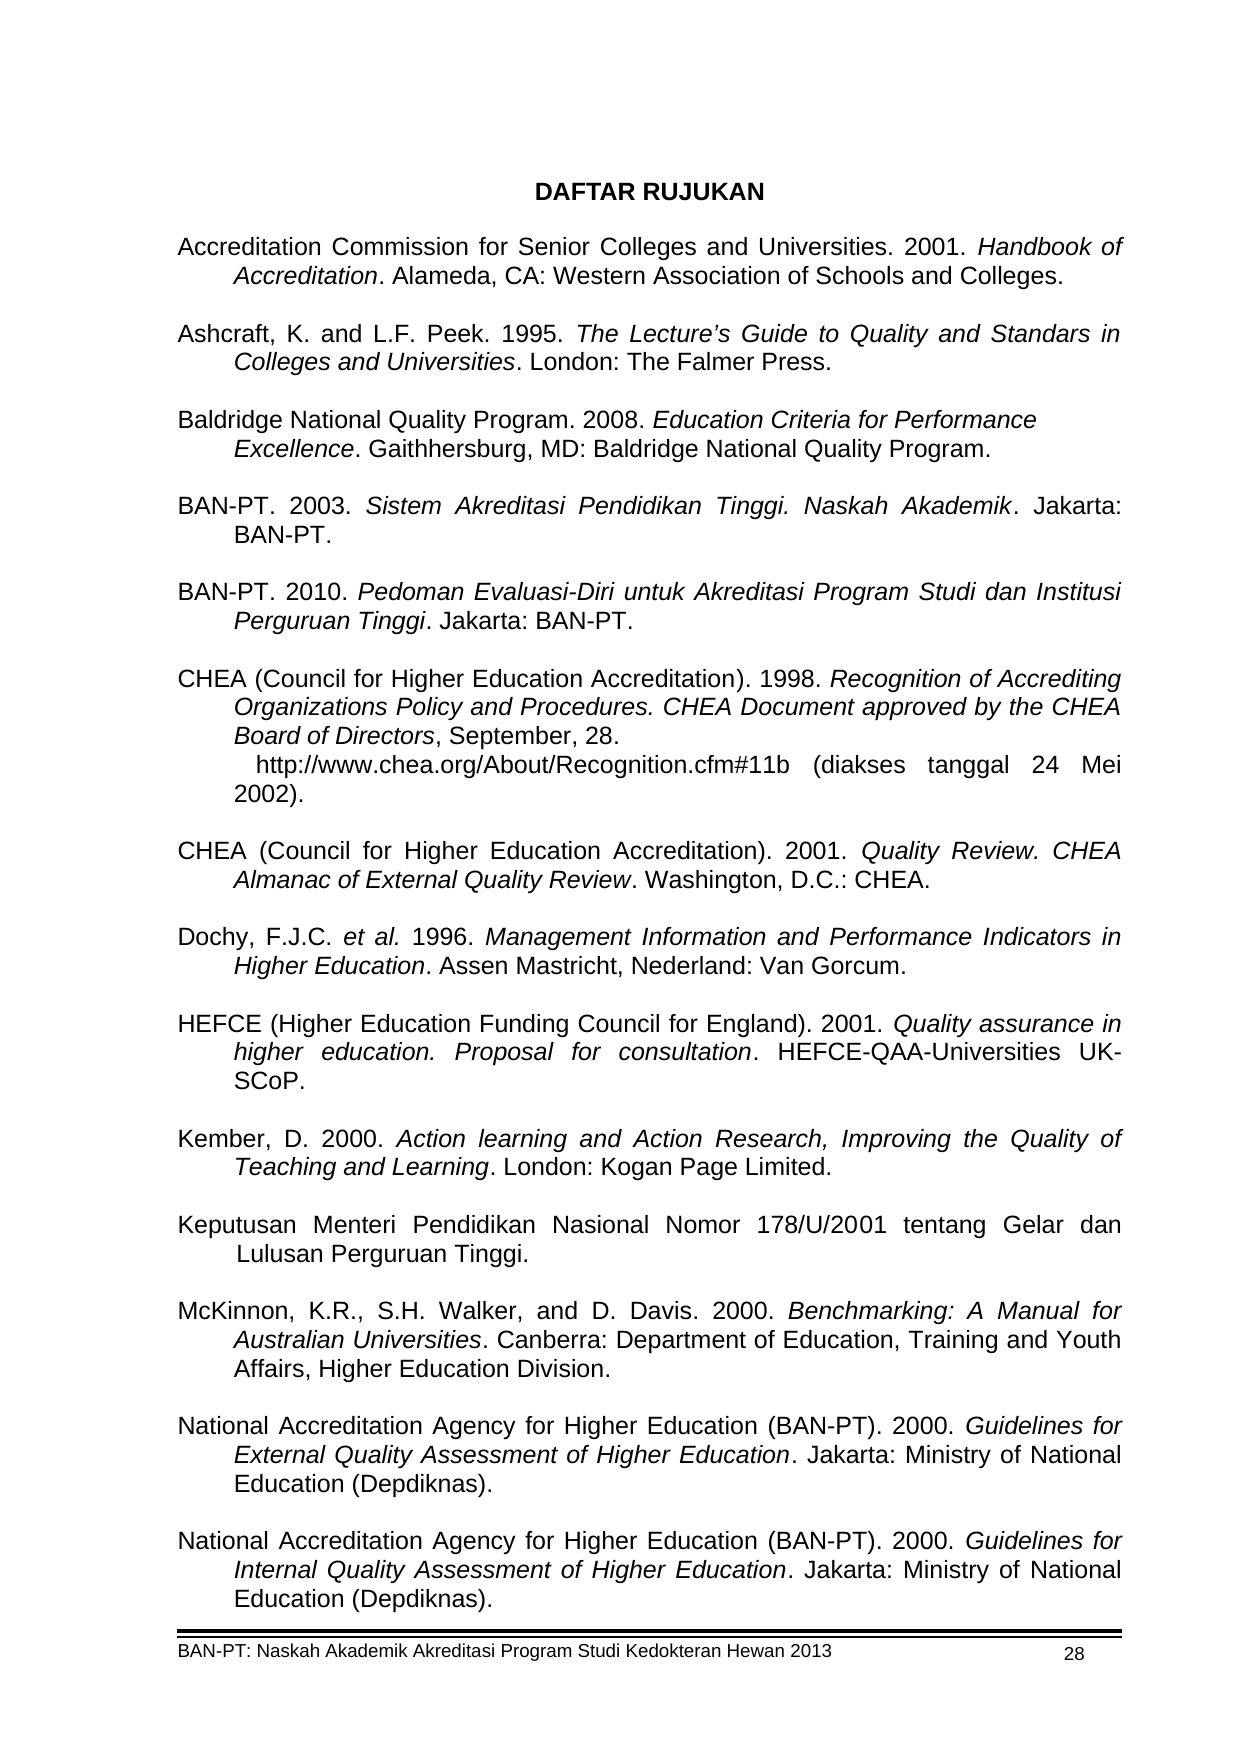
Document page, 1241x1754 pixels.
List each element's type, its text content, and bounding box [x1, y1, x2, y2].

text CHEA (Council for Higher Education Accreditation). 1998. Recognition of Accrediting Organizations Policy and Procedures. CHEA Document approved by the CHEA Board of Directors, September, 28. [177, 663, 1122, 750]
text McKinnon, K.R., S.H. Walker, and D. Davis. 2000. Benchmarking: A Manual for Australian Universities. Canberra: Department of Education, Training and Youth Affairs, Higher Education Division. [177, 1296, 1122, 1382]
text Ashcraft, K. and L.F. Peek. 1995. The Lecture’s Guide to Quality and Standars in Colleges and Universities. London: The Falmer Press. [177, 318, 1122, 376]
text HEFCE (Higher Education Funding Council for England). 2001. Quality assurance in higher education. Proposal for consultation. HEFCE-QAA-Universities UK-SCoP. [177, 1008, 1122, 1095]
text Keputusan Menteri Pendidikan Nasional Nomor 178/U/2001 tentang Gelar dan Lulusan Perguruan Tinggi. [177, 1210, 1122, 1267]
text Kember, D. 2000. Action learning and Action Research, Improving the Quality of Teaching and Learning. London: Kogan Page Limited. [177, 1123, 1122, 1181]
text CHEA (Council for Higher Education Accreditation). 2001. Quality Review. CHEA Almanac of External Quality Review. Washington, D.C.: CHEA. [177, 836, 1122, 893]
text Accreditation Commission for Senior Colleges and Universities. 2001. Handbook of Accreditation. Alameda, CA: Western Association of Schools and Colleges. [177, 232, 1122, 290]
text National Accreditation Agency for Higher Education (BAN-PT). 2000. Guidelines for External Quality Assessment of Higher Education. Jakarta: Ministry of National Education (Depdiknas). [177, 1411, 1122, 1497]
subtitle DAFTAR RUJUKAN [177, 177, 1122, 206]
text BAN-PT. 2003. Sistem Akreditasi Pendidikan Tinggi. Naskah Akademik. Jakarta: BAN-PT. [177, 491, 1122, 548]
text National Accreditation Agency for Higher Education (BAN-PT). 2000. Guidelines for Internal Quality Assessment of Higher Education. Jakarta: Ministry of National Education (Depdiknas). [177, 1526, 1122, 1612]
text BAN-PT. 2010. Pedoman Evaluasi-Diri untuk Akreditasi Program Studi dan Institusi Perguruan Tinggi. Jakarta: BAN-PT. [177, 577, 1122, 635]
text http://www.chea.org/About/Recognition.cfm#11b (diakses tanggal 24 Mei 2002). [233, 750, 1122, 807]
text Baldridge National Quality Program. 2008. Education Criteria for Performance Excellence. Gaithhersburg, MD: Baldridge National Quality Program. [177, 405, 1122, 462]
text Dochy, F.J.C. et al. 1996. Management Information and Performance Indicators in Higher Education. Assen Mastricht, Nederland: Van Gorcum. [177, 922, 1122, 980]
